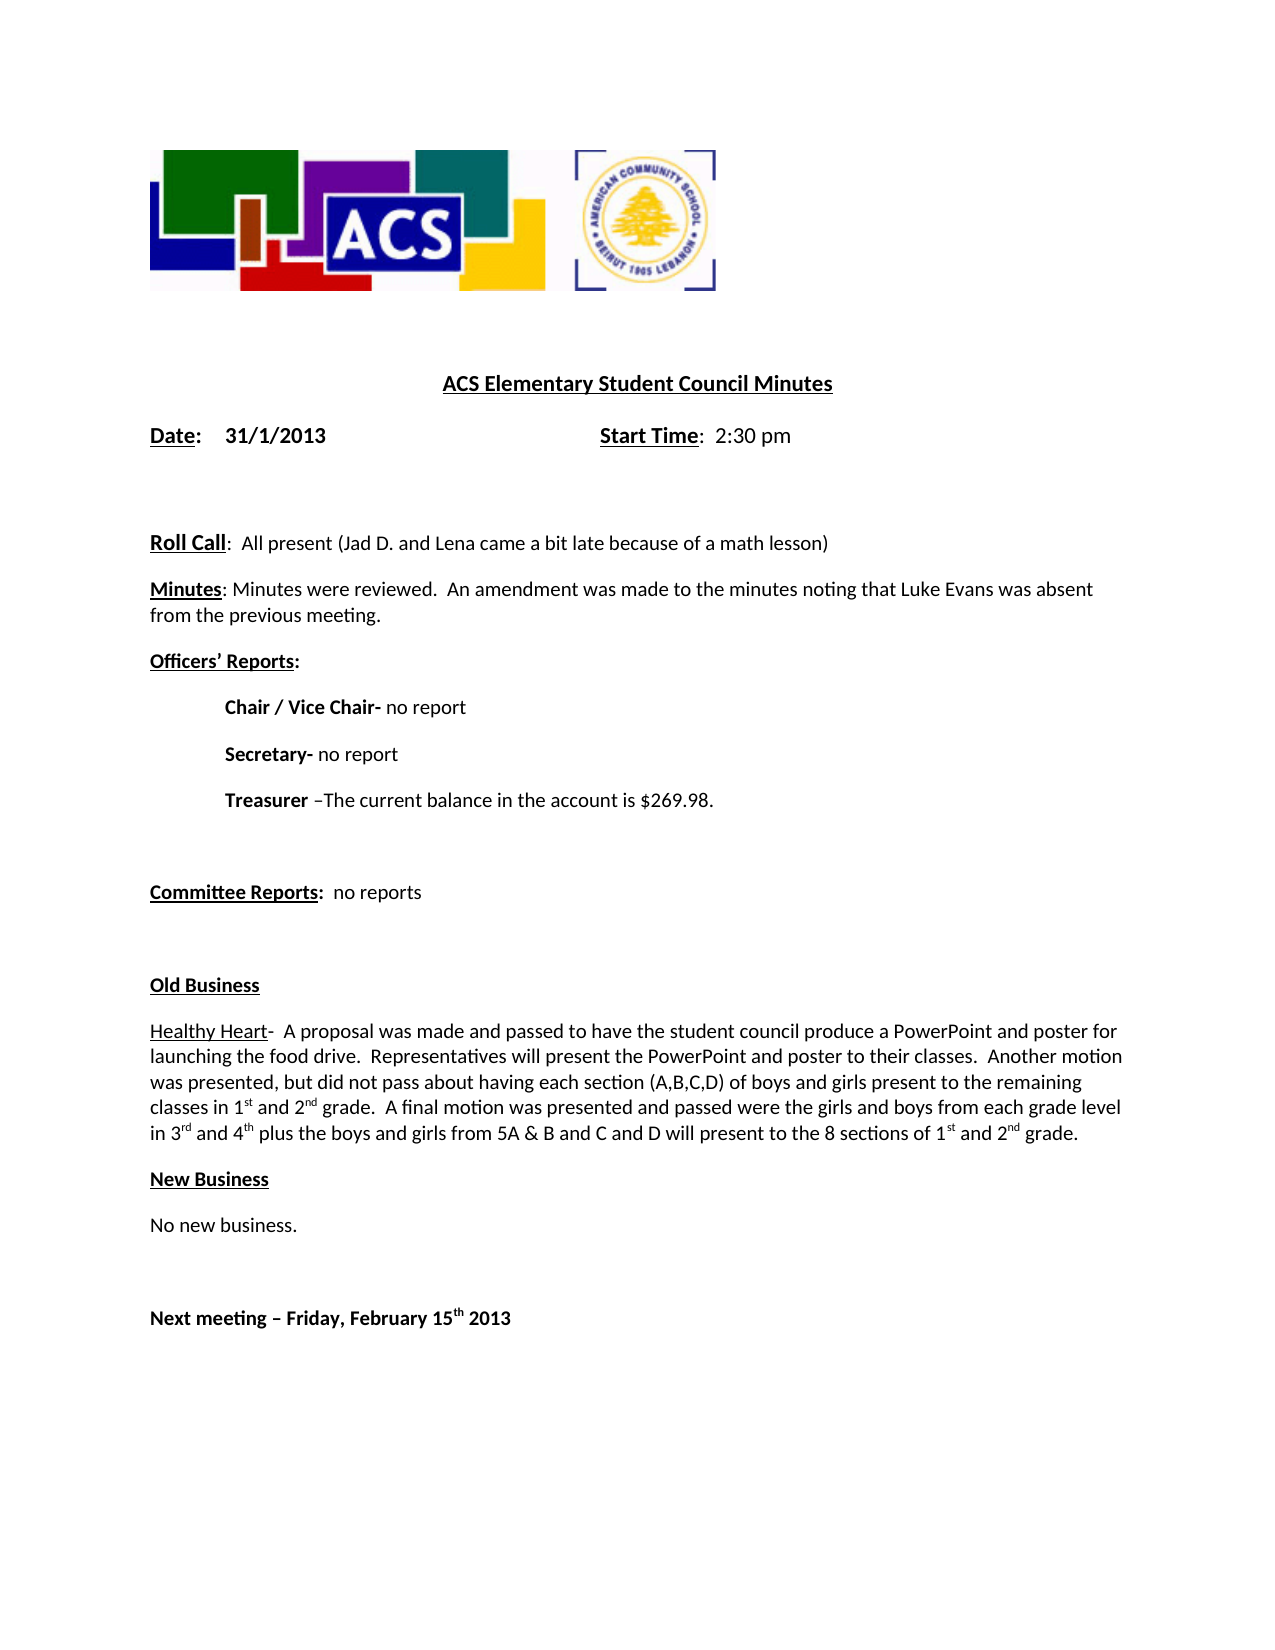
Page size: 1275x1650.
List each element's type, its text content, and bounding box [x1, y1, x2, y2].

text Chair / Vice Chair- no report [150, 694, 1125, 720]
text Minutes: Minutes were reviewed. An amendment was made to the minutes noting that Luke Evans was absent from the previous meeting. [150, 577, 1125, 627]
text Treasurer –The current balance in the account is $269.98. [225, 787, 1125, 812]
text ACS Elementary Student Council Minutes [150, 369, 1125, 397]
text Roll Call: All present (Jad D. and Lena came a bit late because of a math lesson) [150, 528, 1125, 556]
text Committee Reports: no reports [150, 879, 1125, 905]
picture [150, 150, 716, 291]
text Secretary- no report [150, 741, 1125, 766]
text Date: 31/1/2013 Start Time: 2:30 pm [150, 422, 1125, 450]
text Next meeting – Friday, February 15th 2013 [150, 1305, 1125, 1330]
text Officers’ Reports: [150, 648, 1125, 674]
text Healthy Heart- A proposal was made and passed to have the student council produce a PowerPoint and poster for launching the food drive. Representatives will present the PowerPoint and poster to their classes. Another motion was presented, but did not pass about having each section (A,B,C,D) of boys and girls present to the remaining classes in 1st and 2nd grade. A final motion was presented and passed were the girls and boys from each grade level in 3rd and 4th plus the boys and girls from 5A & B and C and D will present to the 8 sections of 1st and 2nd grade. [150, 1018, 1125, 1145]
text Old Business [150, 972, 1125, 997]
text No new business. [150, 1212, 1125, 1238]
text New Business [150, 1166, 1125, 1192]
